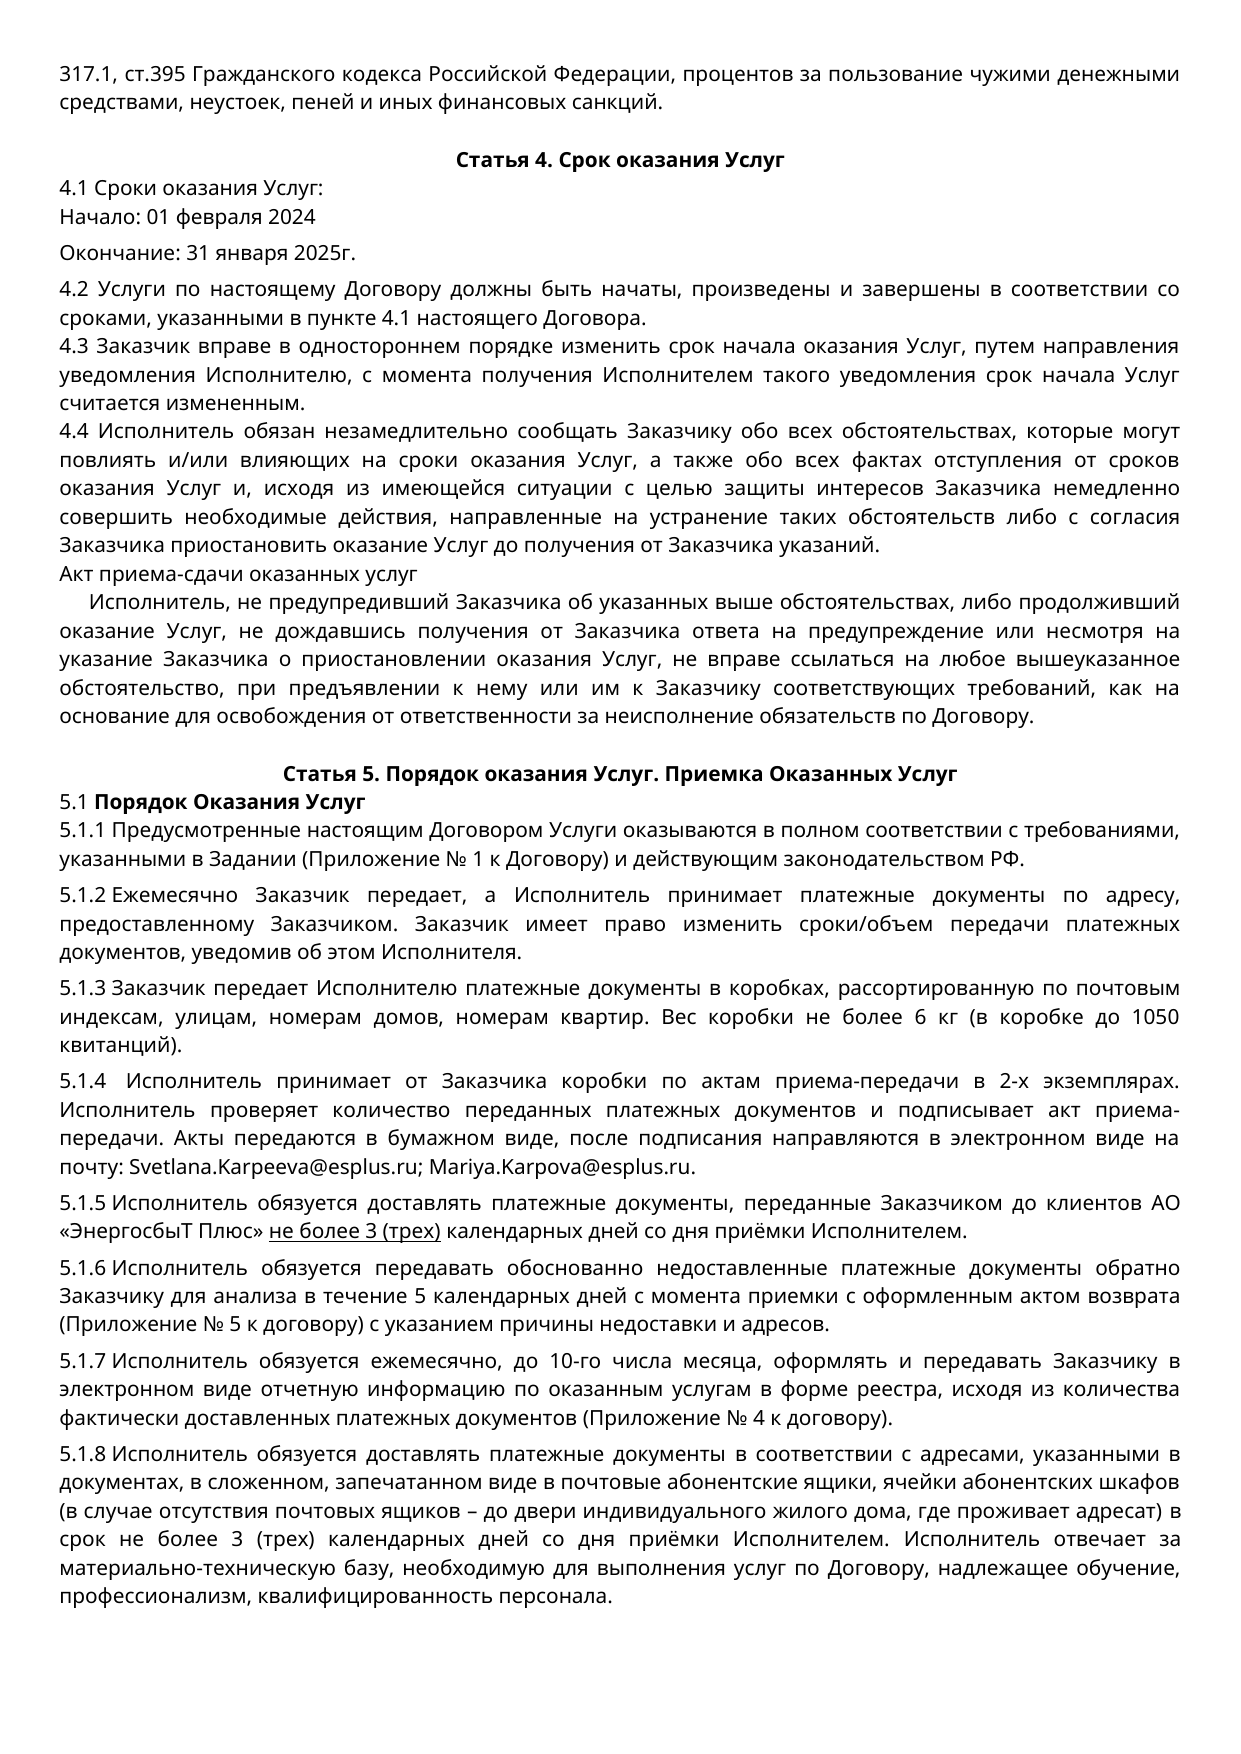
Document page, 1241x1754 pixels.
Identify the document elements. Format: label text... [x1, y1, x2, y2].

list Исполнитель принимает от Заказчика коробки по актам приема-передачи в 2-х экземплярах. Исполнитель проверяет количество переданных платежных документов и подписывает акт приема-передачи. Акты передаются в бумажном виде, после подписания направляются в электронном виде на почту: Svetlana.Karpeeva@esplus.ru; Mariya.Karpova@esplus.ru. [59, 1066, 1181, 1180]
list Порядок Оказания Услуг [59, 787, 1181, 816]
text Акт приема-сдачи оказанных услуг [59, 559, 1181, 587]
list Исполнитель обязуется передавать обоснованно недоставленные платежные документы обратно Заказчику для анализа в течение 5 календарных дней с момента приемки с оформленным актом возврата (Приложение № 5 к договору) с указанием причины недоставки и адресов. [59, 1253, 1181, 1338]
text 4.3 Заказчик вправе в одностороннем порядке изменить срок начала оказания Услуг, путем направления уведомления Исполнителю, с момента получения Исполнителем такого уведомления срок начала Услуг считается измененным. [59, 331, 1181, 417]
list Исполнитель обязуется доставлять платежные документы, переданные Заказчиком до клиентов АО «ЭнергосбыТ Плюс» не более 3 (трех) календарных дней со дня приёмки Исполнителем. [59, 1188, 1181, 1245]
text Окончание: 31 января 2025г. [59, 238, 1181, 267]
text Исполнитель, не предупредивший Заказчика об указанных выше обстоятельствах, либо продолживший оказание Услуг, не дождавшись получения от Заказчика ответа на предупреждение или несмотря на указание Заказчика о приостановлении оказания Услуг, не вправе ссылаться на любое вышеуказанное обстоятельство, при предъявлении к нему или им к Заказчику соответствующих требований, как на основание для освобождения от ответственности за неисполнение обязательств по Договору. [59, 587, 1181, 729]
list Порядок оказания Услуг. Приемка Оказанных Услуг [59, 759, 1181, 787]
list 4.2 Услуги по настоящему Договору должны быть начаты, произведены и завершены в соответствии со сроками, указанными в пункте 4.1 настоящего Договора. [59, 274, 1181, 331]
list Срок оказания Услуг [59, 145, 1181, 173]
text 4.4 Исполнитель обязан незамедлительно сообщать Заказчику обо всех обстоятельствах, которые могут повлиять и/или влияющих на сроки оказания Услуг, а также обо всех фактах отступления от сроков оказания Услуг и, исходя из имеющейся ситуации с целью защиты интересов Заказчика немедленно совершить необходимые действия, направленные на устранение таких обстоятельств либо с согласия Заказчика приостановить оказание Услуг до получения от Заказчика указаний. [59, 417, 1181, 559]
list Ежемесячно Заказчик передает, а Исполнитель принимает платежные документы по адресу, предоставленному Заказчиком. Заказчик имеет право изменить сроки/объем передачи платежных документов, уведомив об этом Исполнителя. [59, 880, 1181, 966]
list Исполнитель обязуется ежемесячно, до 10-го числа месяца, оформлять и передавать Заказчику в электронном виде отчетную информацию по оказанным услугам в форме реестра, исходя из количества фактически доставленных платежных документов (Приложение № 4 к договору). [59, 1346, 1181, 1431]
text Начало: 01 февраля 2024 [59, 202, 1181, 230]
list Предусмотренные настоящим Договором Услуги оказываются в полном соответствии с требованиями, указанными в Задании (Приложение № 1 к Договору) и действующим законодательством РФ. [59, 816, 1181, 872]
list Сроки оказания Услуг: [59, 173, 1181, 202]
list Заказчик передает Исполнителю платежные документы в коробках, рассортированную по почтовым индексам, улицам, номерам домов, номерам квартир. Вес коробки не более 6 кг (в коробке до 1050 квитанций). [59, 973, 1181, 1059]
list Исполнитель обязуется доставлять платежные документы в соответствии с адресами, указанными в документах, в сложенном, запечатанном виде в почтовые абонентские ящики, ячейки абонентских шкафов (в случае отсутствия почтовых ящиков – до двери индивидуального жилого дома, где проживает адресат) в срок не более 3 (трех) календарных дней со дня приёмки Исполнителем. Исполнитель отвечает за материально-техническую базу, необходимую для выполнения услуг по Договору, надлежащее обучение, профессионализм, квалифицированность персонала. [59, 1439, 1181, 1609]
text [59, 59, 1181, 116]
